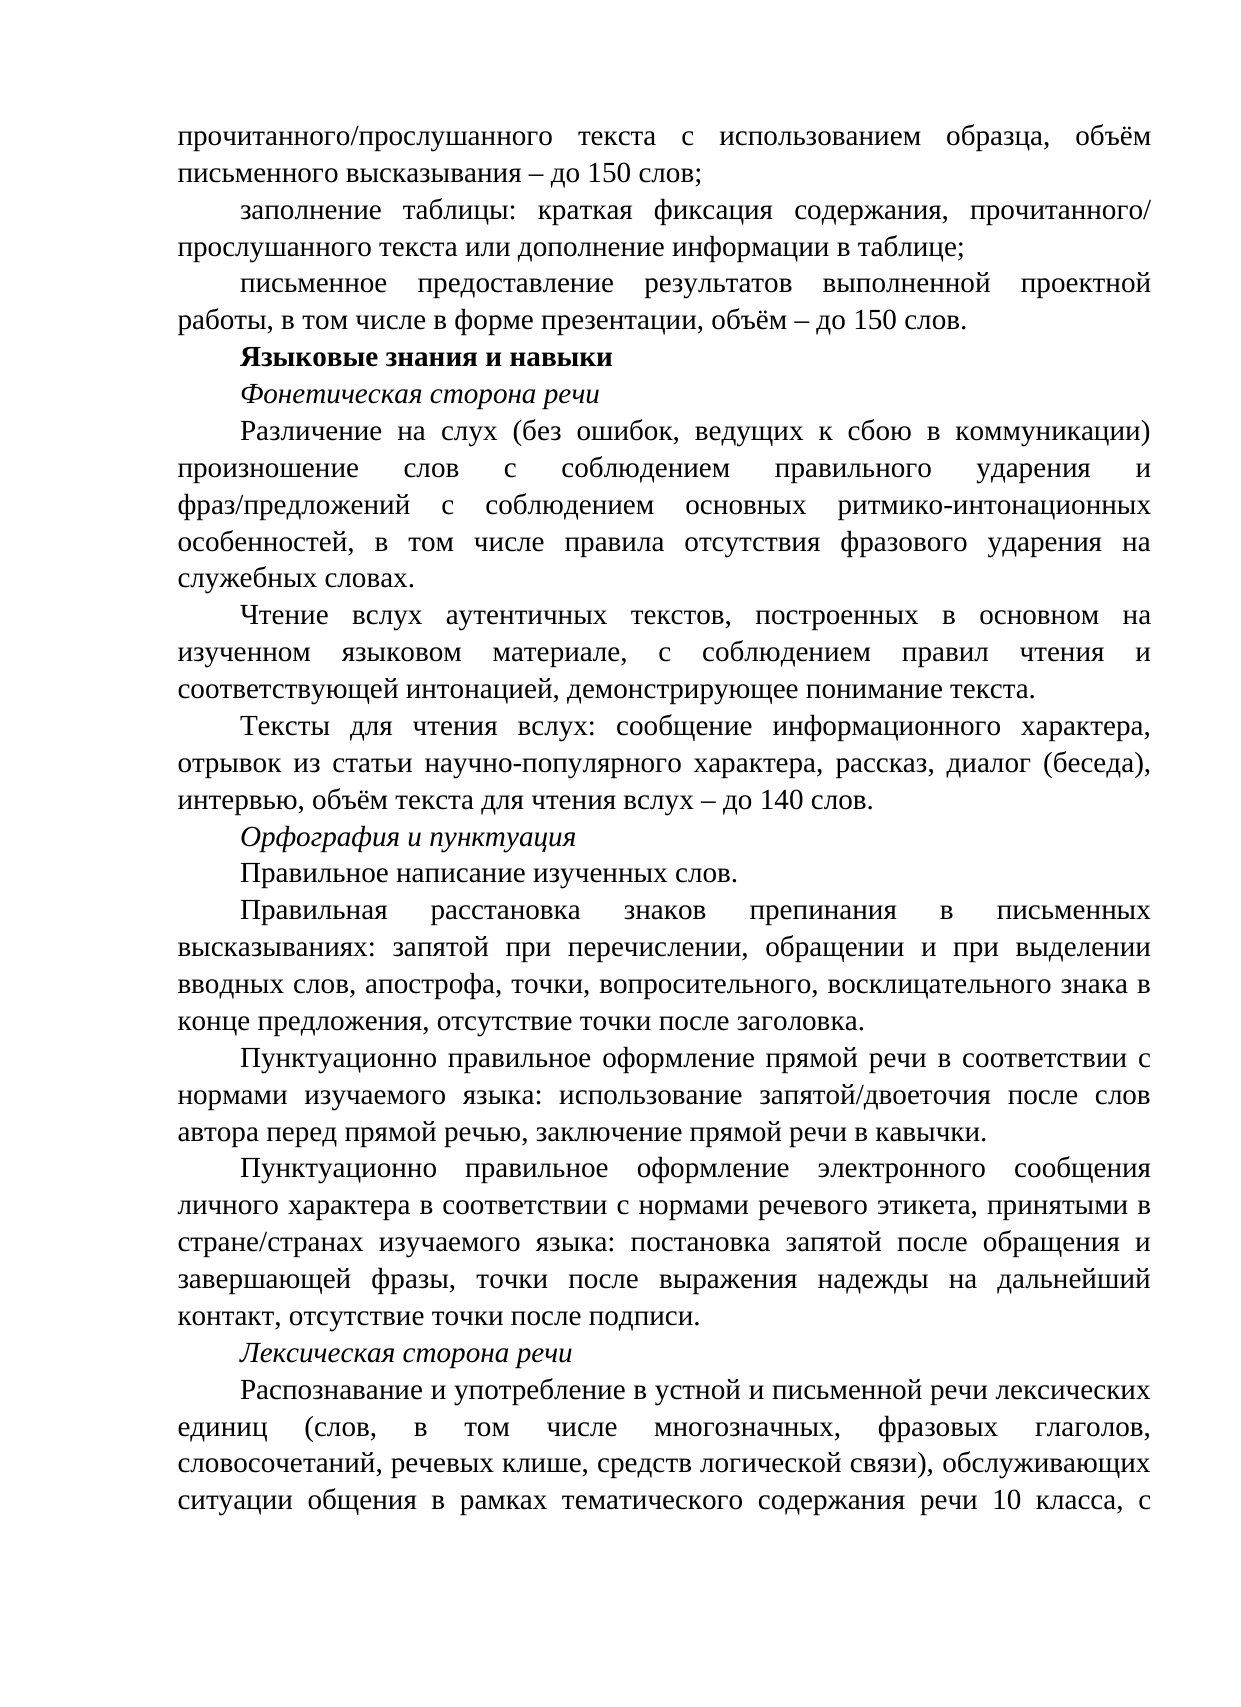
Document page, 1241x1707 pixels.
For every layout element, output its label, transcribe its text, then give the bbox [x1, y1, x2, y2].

text Пунктуационно правильное оформление прямой речи в соответствии с нормами изучаемого языка: использование запятой/двоеточия после слов автора перед прямой речью, заключение прямой речи в кавычки. [177, 1040, 1152, 1147]
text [177, 1372, 1152, 1516]
text письменное предоставление результатов выполненной проектной работы, в том числе в форме презентации, объём – до 150 слов. [177, 266, 1152, 336]
text Различение на слух (без ошибок, ведущих к сбою в коммуникации) произношение слов с соблюдением правильного ударения и фраз/предложений с соблюдением основных ритмико-интонационных особенностей, в том числе правила отсутствия фразового ударения на служебных словах. [177, 413, 1152, 594]
text Языковые знания и навыки [177, 339, 1152, 373]
text Правильная расстановка знаков препинания в письменных высказываниях: запятой при перечислении, обращении и при выделении вводных слов, апострофа, точки, вопросительного, восклицательного знака в конце предложения, отсутствие точки после заголовка. [177, 892, 1152, 1037]
text заполнение таблицы: краткая фиксация содержания, прочитанного/ прослушанного текста или дополнение информации в таблице; [177, 192, 1152, 262]
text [177, 118, 1152, 188]
text Тексты для чтения вслух: сообщение информационного характера, отрывок из статьи научно-популярного характера, рассказ, диалог (беседа), интервью, объём текста для чтения вслух – до 140 слов. [177, 708, 1152, 815]
text Чтение вслух аутентичных текстов, построенных в основном на изученном языковом материале, с соблюдением правил чтения и соответствующей интонацией, демонстрирующее понимание текста. [177, 597, 1152, 705]
text Орфография и пунктуация [177, 819, 1152, 852]
text Правильное написание изученных слов. [177, 856, 1152, 889]
text Фонетическая сторона речи [177, 376, 1152, 410]
text Лексическая сторона речи [177, 1335, 1152, 1368]
text Пунктуационно правильное оформление электронного сообщения личного характера в соответствии с нормами речевого этикета, принятыми в стране/странах изучаемого языка: постановка запятой после обращения и завершающей фразы, точки после выражения надежды на дальнейший контакт, отсутствие точки после подписи. [177, 1151, 1152, 1332]
